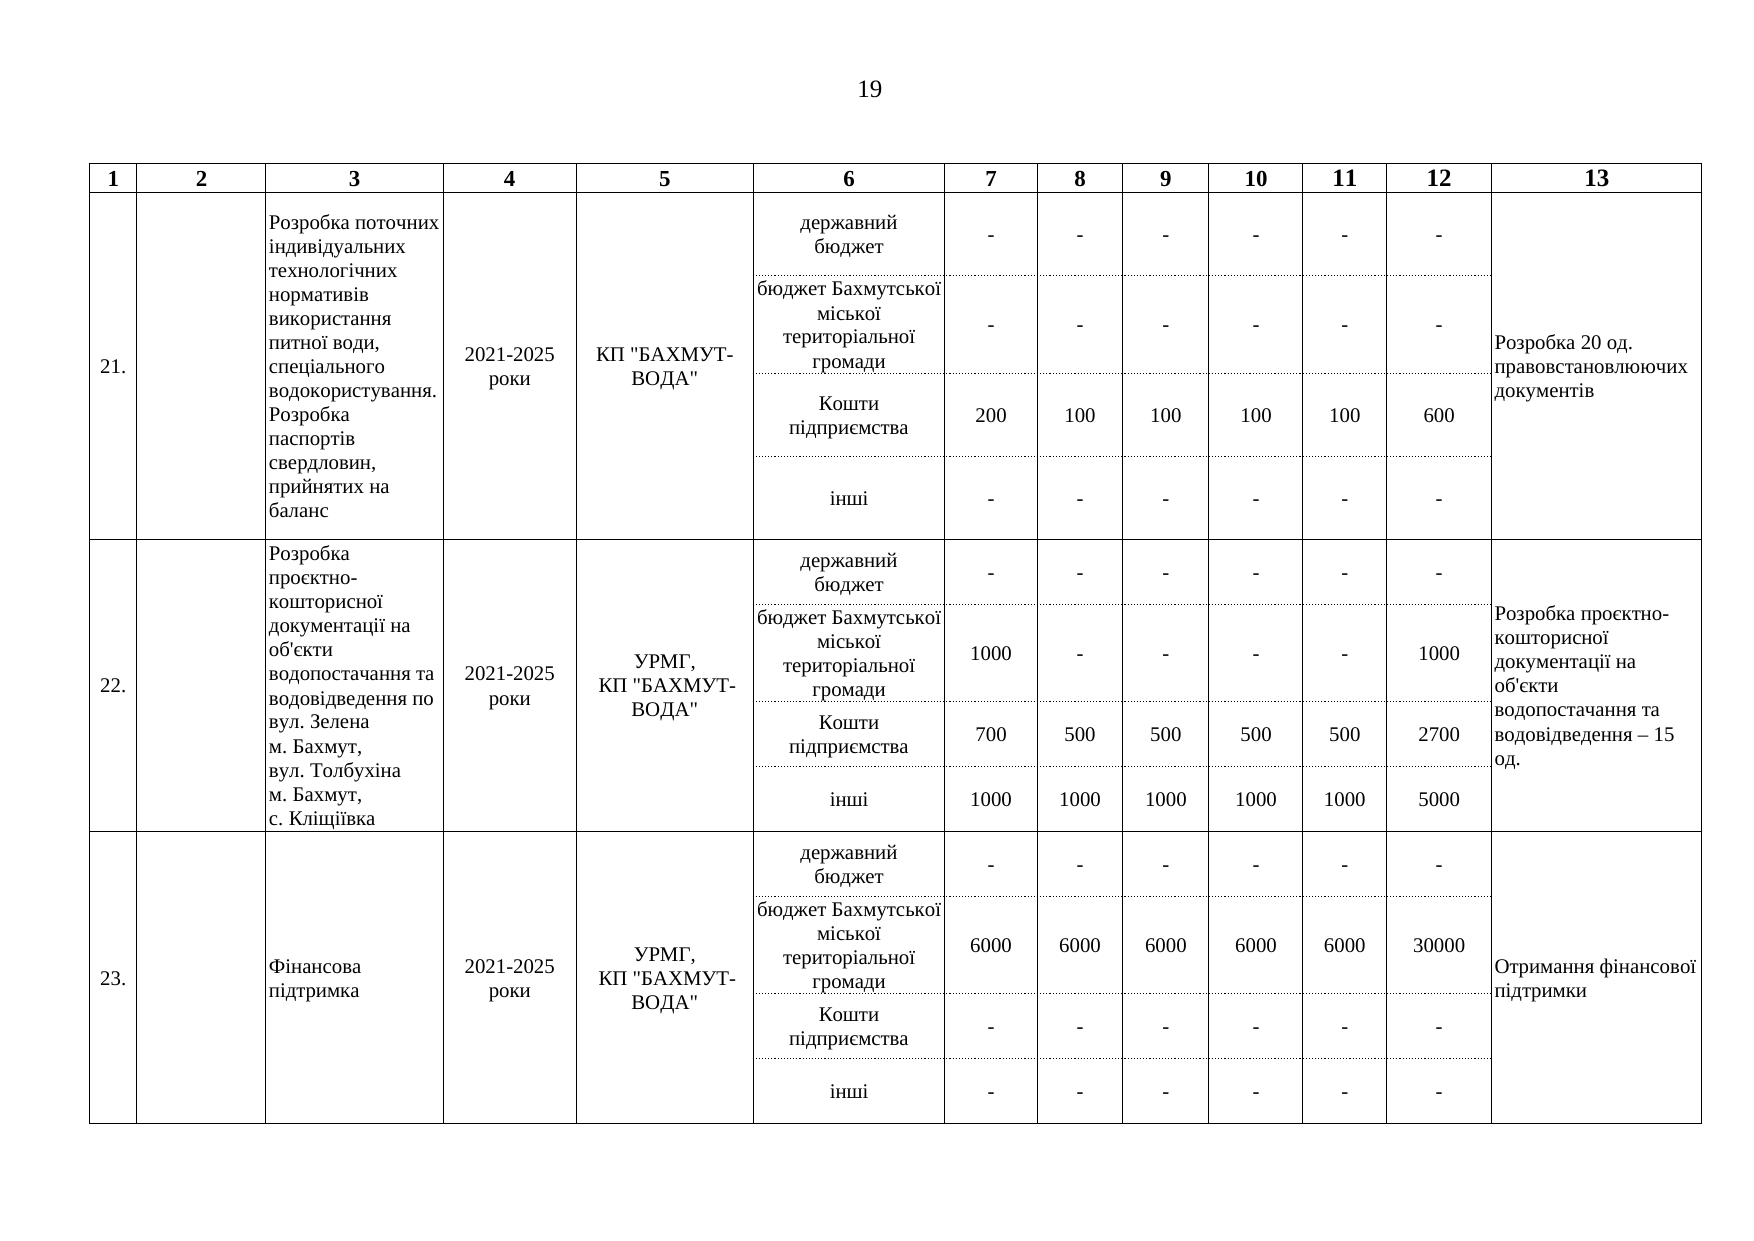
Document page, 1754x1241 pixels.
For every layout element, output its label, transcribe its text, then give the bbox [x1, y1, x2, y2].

table_cell - [945, 456, 1037, 539]
table_header 1 [90, 164, 136, 192]
table_cell 2021-2025 роки [444, 832, 576, 1123]
table_cell - [1123, 540, 1208, 604]
table_cell 22. [90, 540, 136, 831]
table_header 13 [1492, 164, 1701, 192]
table_cell 500 [1303, 701, 1386, 766]
table_cell Розробка проєктно-кошторисної документації на об'єкти водопостачання та водовідведення – 15 од. [1492, 540, 1701, 831]
table_cell - [1209, 540, 1302, 604]
table_cell 30000 [1387, 896, 1491, 993]
table_cell 1000 [1303, 766, 1386, 831]
table_cell КП "БАХМУТ-ВОДА" [577, 193, 753, 539]
table_cell - [1038, 993, 1122, 1058]
table_cell - [1303, 604, 1386, 701]
table_cell - [1303, 832, 1386, 896]
table_header 11 [1303, 164, 1386, 192]
table_cell інші [754, 1058, 944, 1123]
table_cell 600 [1387, 373, 1491, 456]
table_cell 2021-2025 роки [444, 193, 576, 539]
table_cell - [1123, 1058, 1208, 1123]
table_cell Кошти підприємства [754, 993, 944, 1058]
table_header 12 [1387, 164, 1491, 192]
table_cell [137, 832, 265, 1123]
table_cell - [1038, 193, 1122, 275]
table_cell бюджет Бахмутської міської територіальної громади [754, 604, 944, 701]
table_cell 1000 [1209, 766, 1302, 831]
table_cell Кошти підприємства [754, 701, 944, 766]
table_cell інші [754, 456, 944, 539]
table_cell - [1038, 275, 1122, 373]
table_cell 100 [1303, 373, 1386, 456]
table_cell УРМГ, КП "БАХМУТ-ВОДА" [577, 540, 753, 831]
table_cell - [1209, 1058, 1302, 1123]
table_cell - [1209, 456, 1302, 539]
table_header 4 [444, 164, 576, 192]
table_cell - [1123, 456, 1208, 539]
table_cell 6000 [1303, 896, 1386, 993]
table_cell - [1387, 832, 1491, 896]
table_header 8 [1038, 164, 1122, 192]
table_cell 1000 [945, 604, 1037, 701]
table_cell - [945, 832, 1037, 896]
table_cell - [1123, 993, 1208, 1058]
table_cell - [1209, 604, 1302, 701]
table_cell 23. [90, 832, 136, 1123]
table_cell 6000 [1123, 896, 1208, 993]
table_cell 700 [945, 701, 1037, 766]
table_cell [754, 275, 944, 373]
table_cell - [945, 275, 1037, 373]
table_cell - [1209, 275, 1302, 373]
table_cell 100 [1123, 373, 1208, 456]
table_cell - [1123, 193, 1208, 275]
table_header 6 [754, 164, 944, 192]
table_cell Розробка поточних індивідуальних технологічних нормативів використання питної води, спеціального водокористування. Розробка паспортів свердловин, прийнятих на баланс [266, 193, 443, 539]
table_cell державний бюджет [754, 540, 944, 604]
table_cell - [1303, 540, 1386, 604]
table_cell 6000 [945, 896, 1037, 993]
table_cell 200 [945, 373, 1037, 456]
table_cell - [1303, 1058, 1386, 1123]
table_cell - [1123, 275, 1208, 373]
table_cell 6000 [1209, 896, 1302, 993]
table_header 10 [1209, 164, 1302, 192]
table_cell УРМГ, КП "БАХМУТ-ВОДА" [577, 832, 753, 1123]
table_cell - [1123, 832, 1208, 896]
table_cell - [945, 193, 1037, 275]
table_cell - [1038, 832, 1122, 896]
table_cell - [1038, 540, 1122, 604]
table_header 3 [266, 164, 443, 192]
table_cell - [1387, 1058, 1491, 1123]
table_cell Фінансова підтримка [266, 832, 443, 1123]
table_cell - [1209, 193, 1302, 275]
table_cell - [1303, 993, 1386, 1058]
table_cell - [1387, 456, 1491, 539]
table_cell - [945, 1058, 1037, 1123]
table_cell Кошти підприємства [754, 373, 944, 456]
table_cell 1000 [1387, 604, 1491, 701]
table_cell - [1038, 456, 1122, 539]
table_cell - [1123, 604, 1208, 701]
table_cell 21. [90, 193, 136, 539]
table_cell 1000 [1038, 766, 1122, 831]
table_cell 500 [1038, 701, 1122, 766]
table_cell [754, 896, 944, 993]
table_cell 500 [1209, 701, 1302, 766]
table_cell 1000 [1123, 766, 1208, 831]
table_cell - [1303, 193, 1386, 275]
table_cell інші [754, 766, 944, 831]
table_cell 2700 [1387, 701, 1491, 766]
table_header 5 [577, 164, 753, 192]
table_cell - [1303, 456, 1386, 539]
table_cell - [1209, 993, 1302, 1058]
table_cell 1000 [945, 766, 1037, 831]
table_cell Отримання фінансової підтримки [1492, 832, 1701, 1123]
table_cell - [1387, 193, 1491, 275]
table_cell [137, 540, 265, 831]
table_cell - [1387, 993, 1491, 1058]
table_cell - [1038, 1058, 1122, 1123]
table_header 7 [945, 164, 1037, 192]
table_cell 100 [1209, 373, 1302, 456]
table_cell 6000 [1038, 896, 1122, 993]
table_cell - [1387, 275, 1491, 373]
table_cell - [1209, 832, 1302, 896]
table_cell - [945, 993, 1037, 1058]
table_cell [137, 193, 265, 539]
table_cell 100 [1038, 373, 1122, 456]
table_cell Розробка 20 од. правовстановлюючих документів [1492, 193, 1701, 539]
table_cell - [1303, 275, 1386, 373]
table_cell 5000 [1387, 766, 1491, 831]
table_cell 500 [1123, 701, 1208, 766]
table_cell - [945, 540, 1037, 604]
table_cell - [1387, 540, 1491, 604]
table_cell 2021-2025 роки [444, 540, 576, 831]
table_header 2 [137, 164, 265, 192]
table_cell Розробка проєктно-кошторисної документації на об'єкти водопостачання та водовідведення по вул. Зелена м. Бахмут, вул. Толбухіна м. Бахмут, с. Кліщіївка [266, 540, 443, 831]
table_cell - [1038, 604, 1122, 701]
table_header 9 [1123, 164, 1208, 192]
table_cell державний бюджет [754, 832, 944, 896]
table_cell державний бюджет [754, 193, 944, 275]
